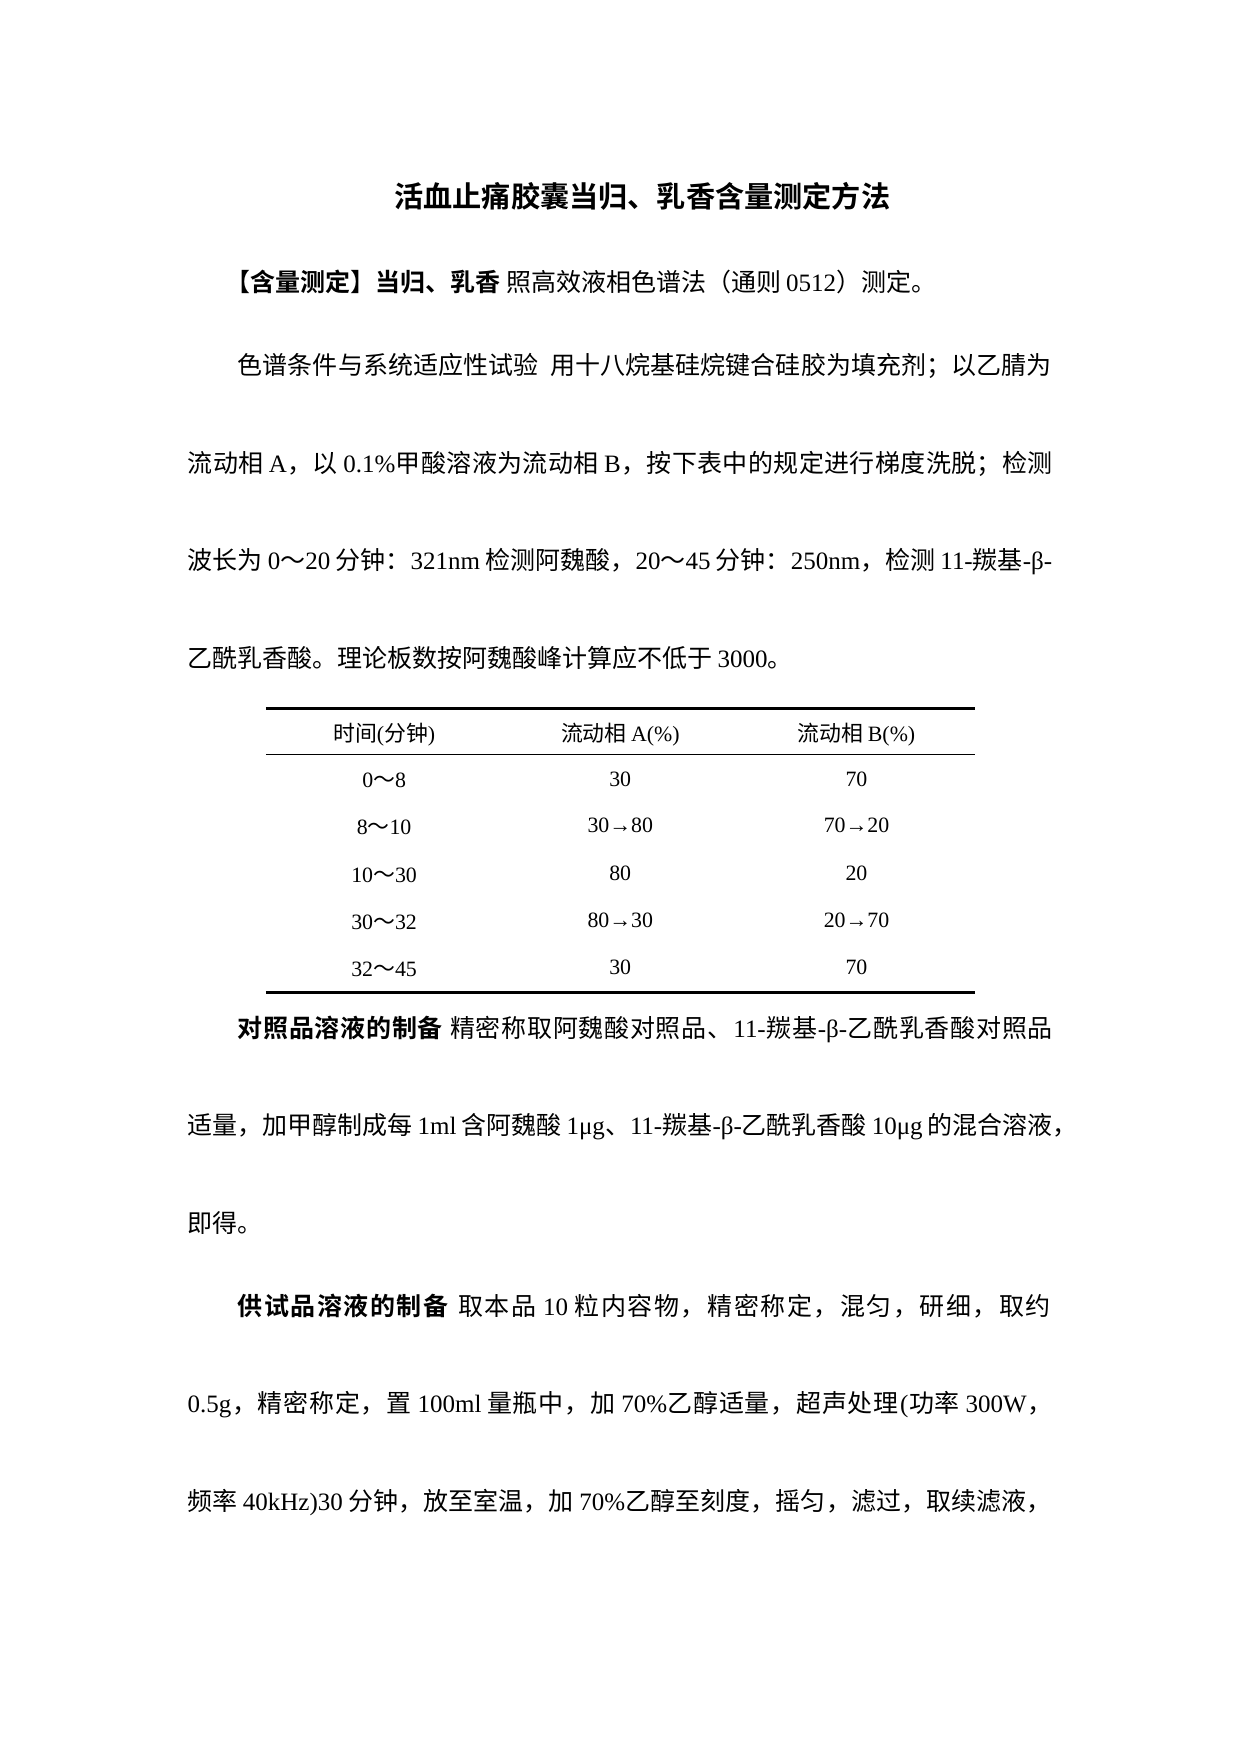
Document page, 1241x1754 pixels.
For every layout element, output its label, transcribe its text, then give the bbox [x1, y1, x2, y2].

table_header 流动相A(%) [502, 710, 738, 754]
text 活血止痛胶囊当归、乳香含量测定方法 [187, 162, 1053, 227]
table_cell 30～32 [266, 896, 502, 943]
text 色谱条件与系统适应性试验 用十八烷基硅烷键合硅胶为填充剂；以乙腈为流动相A，以0.1%甲酸溶液为流动相B，按下表中的规定进行梯度洗脱；检测波长为0～20分钟：321nm检测阿魏酸，20～45分钟：250nm，检测11-羰基-β-乙酰乳香酸。理论板数按阿魏酸峰计算应不低于3000。 [187, 331, 1053, 689]
table_cell 30 [502, 755, 738, 801]
table_cell 70 [738, 943, 974, 991]
table_cell 20 [738, 849, 974, 896]
table_cell 30 [502, 943, 738, 991]
table_cell 80 [502, 849, 738, 896]
text 【含量测定】当归、乳香 照高效液相色谱法（通则0512）测定。 [187, 248, 1053, 313]
table_cell 8～10 [266, 801, 502, 849]
table_header 时间(分钟) [266, 710, 502, 754]
table_cell 10～30 [266, 849, 502, 896]
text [187, 1272, 1053, 1532]
table_cell 0～8 [266, 755, 502, 801]
text 对照品溶液的制备 精密称取阿魏酸对照品、11-羰基-β-乙酰乳香酸对照品适量，加甲醇制成每1ml含阿魏酸1μg、11-羰基-β-乙酰乳香酸10μg的混合溶液，即得。 [187, 994, 1053, 1254]
table_cell 32～45 [266, 943, 502, 991]
table_cell 80→30 [502, 896, 738, 943]
table_cell 70 [738, 755, 974, 801]
table_header 流动相B(%) [738, 710, 974, 754]
table_cell 30→80 [502, 801, 738, 849]
table_cell 70→20 [738, 801, 974, 849]
table_cell 20→70 [738, 896, 974, 943]
